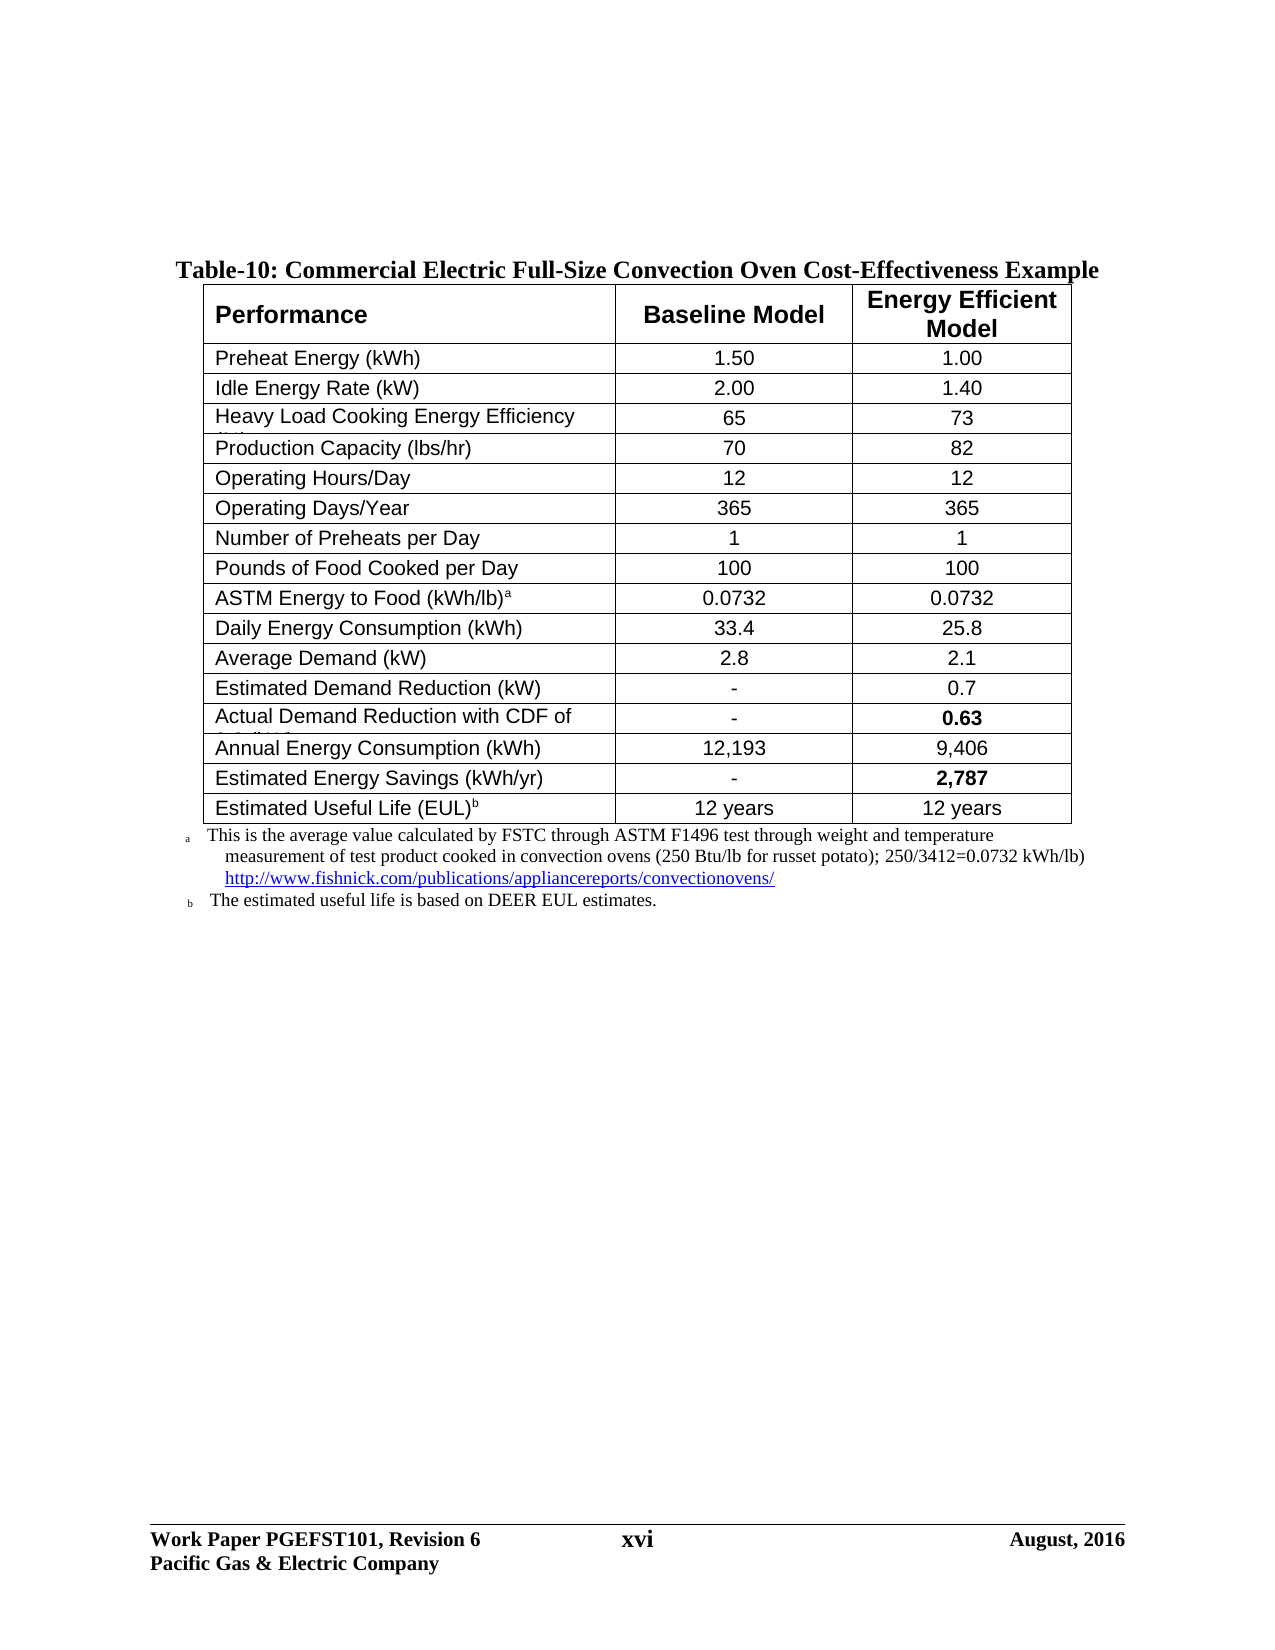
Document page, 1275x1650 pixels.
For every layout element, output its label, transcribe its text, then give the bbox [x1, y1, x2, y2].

table_cell Operating Days/Year [204, 494, 615, 523]
table_cell 12 years [616, 794, 852, 823]
table_cell Daily Energy Consumption (kWh) [204, 614, 615, 643]
table_cell 0.7 [853, 674, 1071, 703]
table_cell Estimated Demand Reduction (kW) [204, 674, 615, 703]
table_cell - [616, 674, 852, 703]
table_cell 12 [853, 464, 1071, 493]
table_cell 365 [616, 494, 852, 523]
text a This is the average value calculated by FSTC through ASTM F1496 test through weight and temperature measurement of test product cooked in convection ovens (250 Btu/lb for russet potato); 250/3412=0.0732 kWh/lb) http://www.fishnick.com/publications/appliancereports/convectionovens/ [150, 824, 1125, 888]
table_cell 100 [616, 554, 852, 583]
table_cell - [616, 704, 852, 733]
table_cell 1 [616, 524, 852, 553]
table_cell 2.00 [616, 374, 852, 403]
table_cell ASTM Energy to Food (kWh/lb)a [204, 584, 615, 613]
table_header Performance [204, 285, 615, 343]
table_cell Preheat Energy (kWh) [204, 344, 615, 373]
table_cell 12 years [853, 794, 1071, 823]
table_cell 2,787 [853, 764, 1071, 793]
table_cell Average Demand (kW) [204, 644, 615, 673]
table_cell 65 [616, 404, 852, 433]
table_cell 100 [853, 554, 1071, 583]
table_cell 9,406 [853, 734, 1071, 763]
table_cell Estimated Energy Savings (kWh/yr) [204, 764, 615, 793]
table_cell 70 [616, 434, 852, 463]
table_header Baseline Model [616, 285, 852, 343]
table_cell 2.1 [853, 644, 1071, 673]
table_cell 1.40 [853, 374, 1071, 403]
table_cell Annual Energy Consumption (kWh) [204, 734, 615, 763]
text b The estimated useful life is based on DEER EUL estimates. [150, 888, 1125, 910]
table_header Energy Efficient Model [853, 285, 1071, 343]
table_cell 33.4 [616, 614, 852, 643]
table_cell 1.50 [616, 344, 852, 373]
text Table-10: Commercial Electric Full-Size Convection Oven Cost-Effectiveness Example [150, 255, 1125, 284]
table_cell 1 [853, 524, 1071, 553]
table_cell Idle Energy Rate (kW) [204, 374, 615, 403]
table_cell Number of Preheats per Day [204, 524, 615, 553]
table_cell Production Capacity (lbs/hr) [204, 434, 615, 463]
table_cell 12,193 [616, 734, 852, 763]
table_cell Operating Hours/Day [204, 464, 615, 493]
table_cell - [616, 764, 852, 793]
table_cell 12 [616, 464, 852, 493]
table_cell 25.8 [853, 614, 1071, 643]
table_cell 0.0732 [853, 584, 1071, 613]
table_cell 0.63 [853, 704, 1071, 733]
table_cell Actual Demand Reduction with CDF of 0.9 (kW) [204, 704, 615, 733]
table_cell Heavy Load Cooking Energy Efficiency (%) [204, 404, 615, 433]
table_cell 82 [853, 434, 1071, 463]
table_cell 0.0732 [616, 584, 852, 613]
table_cell 1.00 [853, 344, 1071, 373]
table_cell Estimated Useful Life (EUL)b [204, 794, 615, 823]
table_cell 365 [853, 494, 1071, 523]
table_cell Pounds of Food Cooked per Day [204, 554, 615, 583]
table_cell 2.8 [616, 644, 852, 673]
table_cell 73 [853, 404, 1071, 433]
